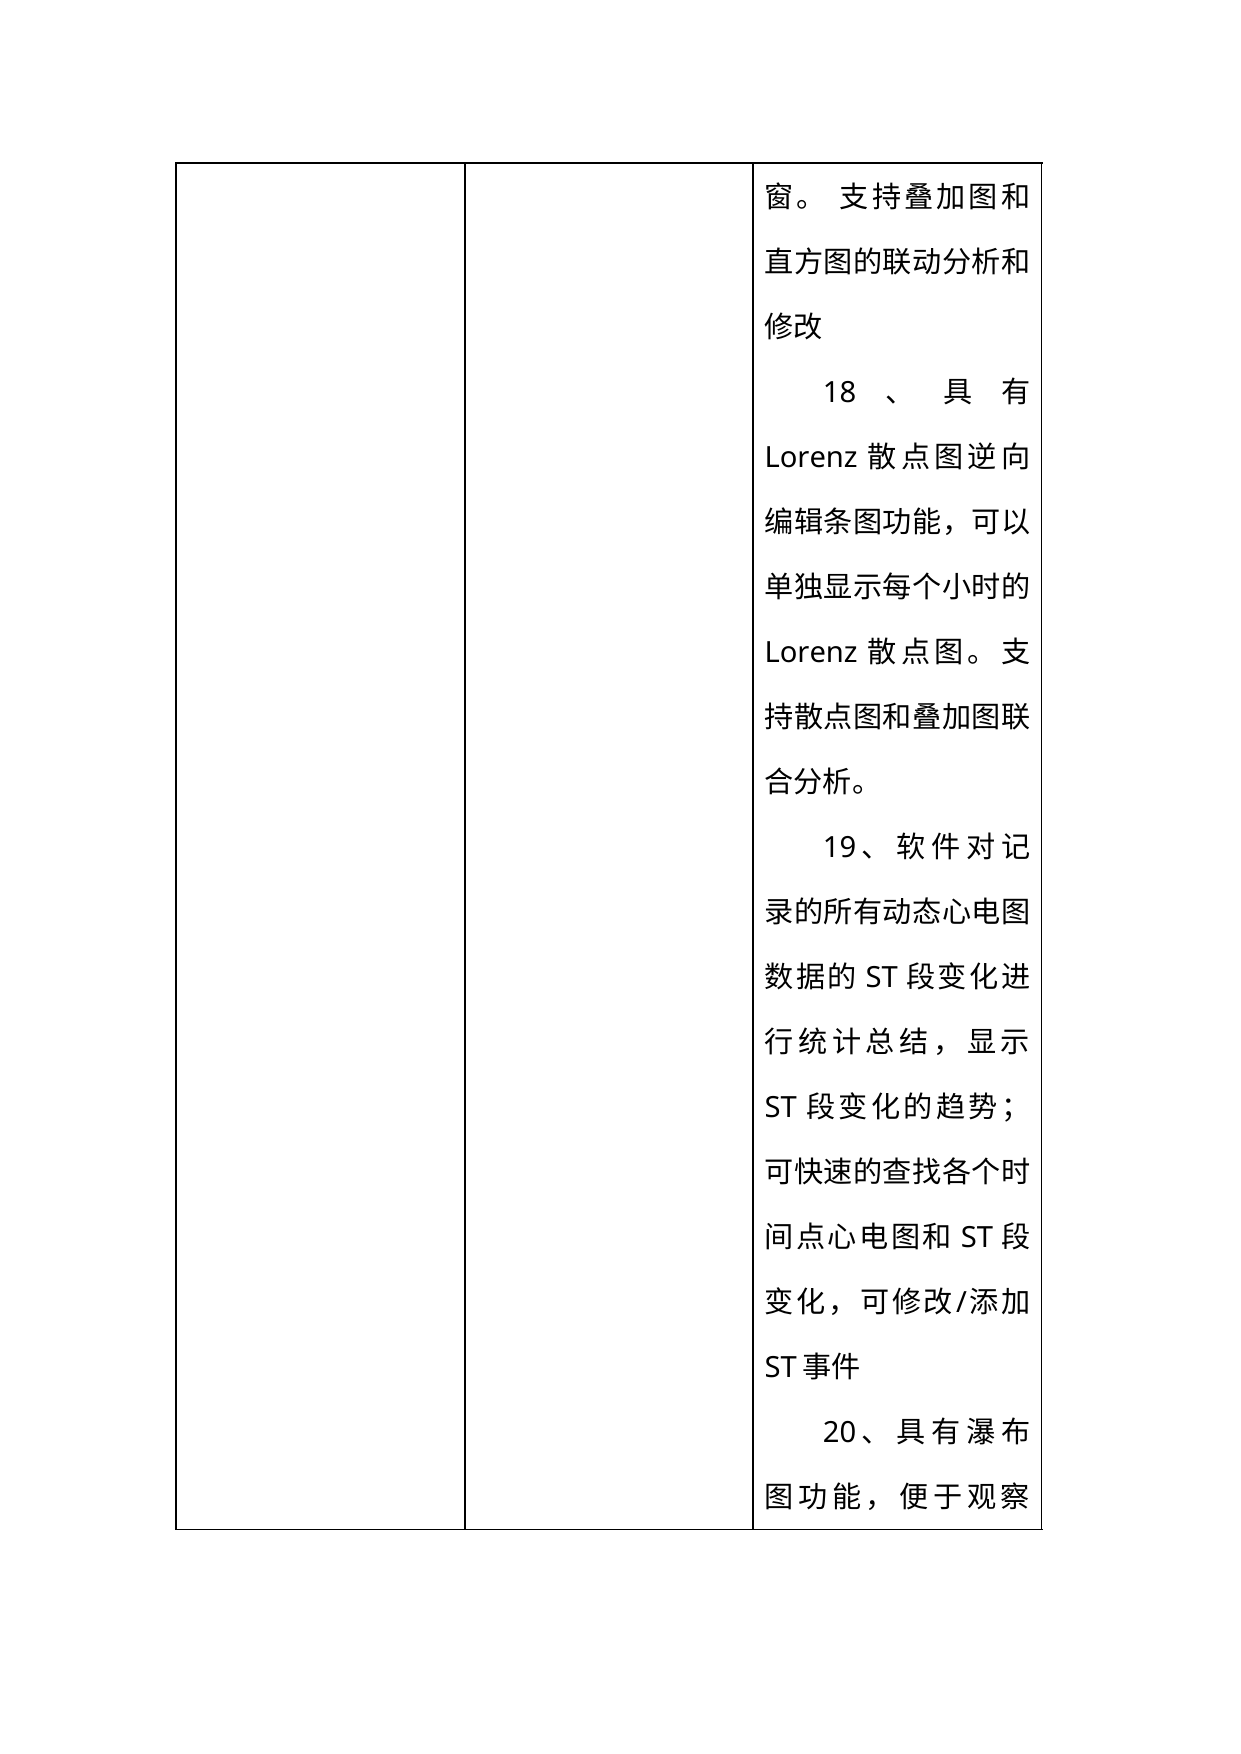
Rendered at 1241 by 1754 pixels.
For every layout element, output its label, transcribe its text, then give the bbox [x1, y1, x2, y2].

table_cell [754, 164, 1041, 1528]
table_cell [466, 164, 752, 1528]
table_cell 1 [177, 164, 464, 1528]
